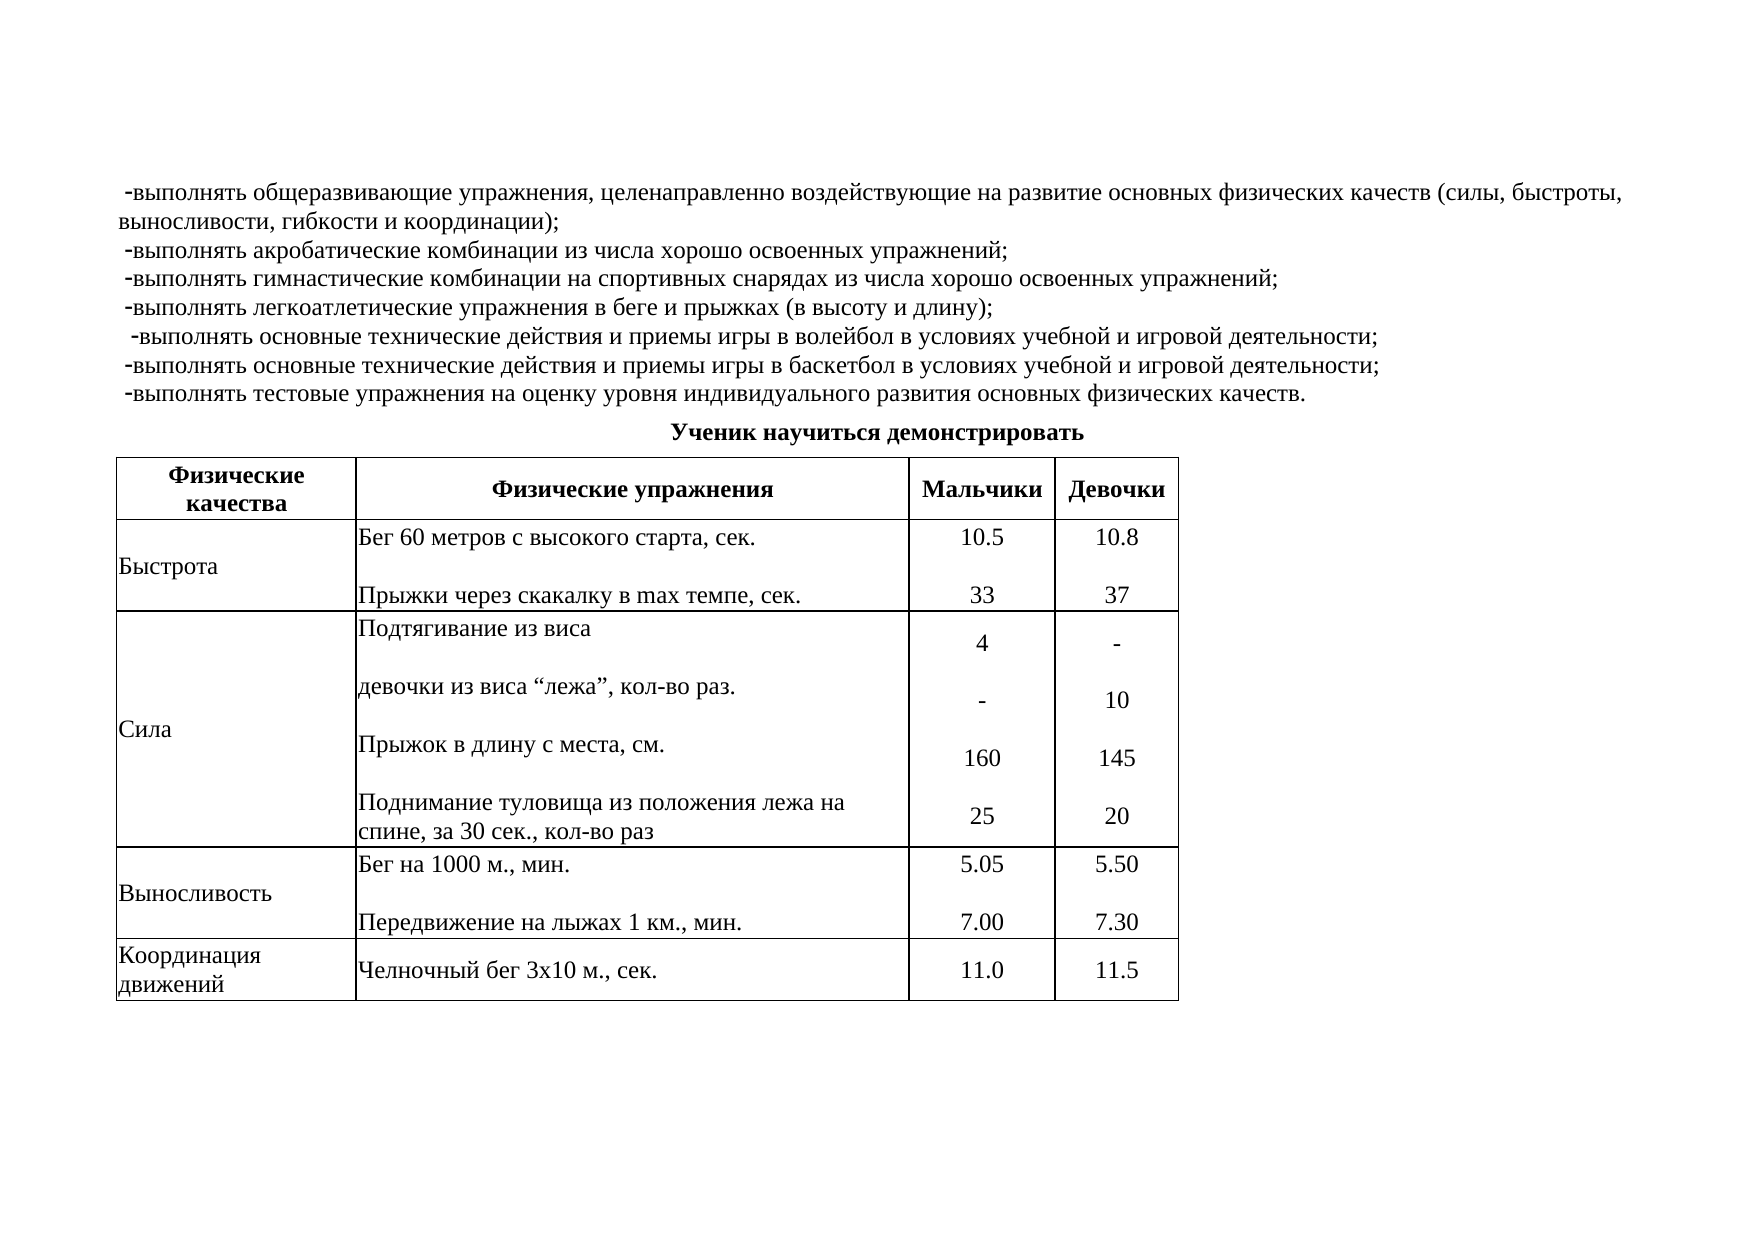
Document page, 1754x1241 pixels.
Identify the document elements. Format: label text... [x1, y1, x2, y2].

table_header Физические упражнения [357, 458, 908, 519]
text ​ выполнять общеразвивающие упражнения, целенаправленно воздействующие на развитие основных физических качеств (силы, быстроты, выносливости, гибкости и координации); [118, 177, 1636, 235]
table_cell 11.5 [1056, 939, 1178, 999]
table_cell Челночный бег 3х10 м., сек. [357, 939, 908, 999]
table_cell Координация движений [117, 939, 355, 999]
table_header Девочки [1056, 458, 1178, 519]
table_cell Выносливость [117, 848, 355, 937]
table_cell 5.50 7.30 [1056, 848, 1178, 937]
table_header Физические качества [117, 458, 355, 519]
text ​ выполнять основные технические действия и приемы игры в баскетбол в условиях учебной и игровой деятельности; [118, 350, 1636, 378]
text ​ выполнять гимнастические комбинации на спортивных снарядах из числа хорошо освоенных упражнений; [118, 263, 1636, 292]
table_cell - 10 145 20 [1056, 612, 1178, 846]
table_cell Быстрота [117, 520, 355, 610]
table_cell Сила [117, 612, 355, 846]
table_cell 10.8 37 [1056, 520, 1178, 610]
table_cell Подтягивание из виса девочки из виса “лежа”, кол-во раз. Прыжок в длину с места, см. Поднимание туловища из положения лежа на спине, за 30 сек., кол-во раз [357, 612, 908, 846]
text Ученик научиться демонстрировать [118, 417, 1636, 446]
text ​ выполнять легкоатлетические упражнения в беге и прыжках (в высоту и длину); [118, 292, 1636, 321]
table_cell Бег на 1000 м., мин. Передвижение на лыжах 1 км., мин. [357, 848, 908, 937]
table_cell Бег 60 метров с высокого старта, сек. Прыжки через скакалку в max темпе, сек. [357, 520, 908, 610]
table_header Мальчики [910, 458, 1054, 519]
table_cell 10.5 33 [910, 520, 1054, 610]
text ​ выполнять акробатические комбинации из числа хорошо освоенных упражнений; [118, 235, 1636, 263]
text ​ ​ выполнять основные технические действия и приемы игры в волейбол в условиях учебной и игровой деятельности; [118, 321, 1636, 350]
text ​ выполнять тестовые упражнения на оценку уровня индивидуального развития основных физических качеств. [118, 378, 1636, 407]
table_cell 11.0 [910, 939, 1054, 999]
table_cell 4 - 160 25 [910, 612, 1054, 846]
table_cell 5.05 7.00 [910, 848, 1054, 937]
